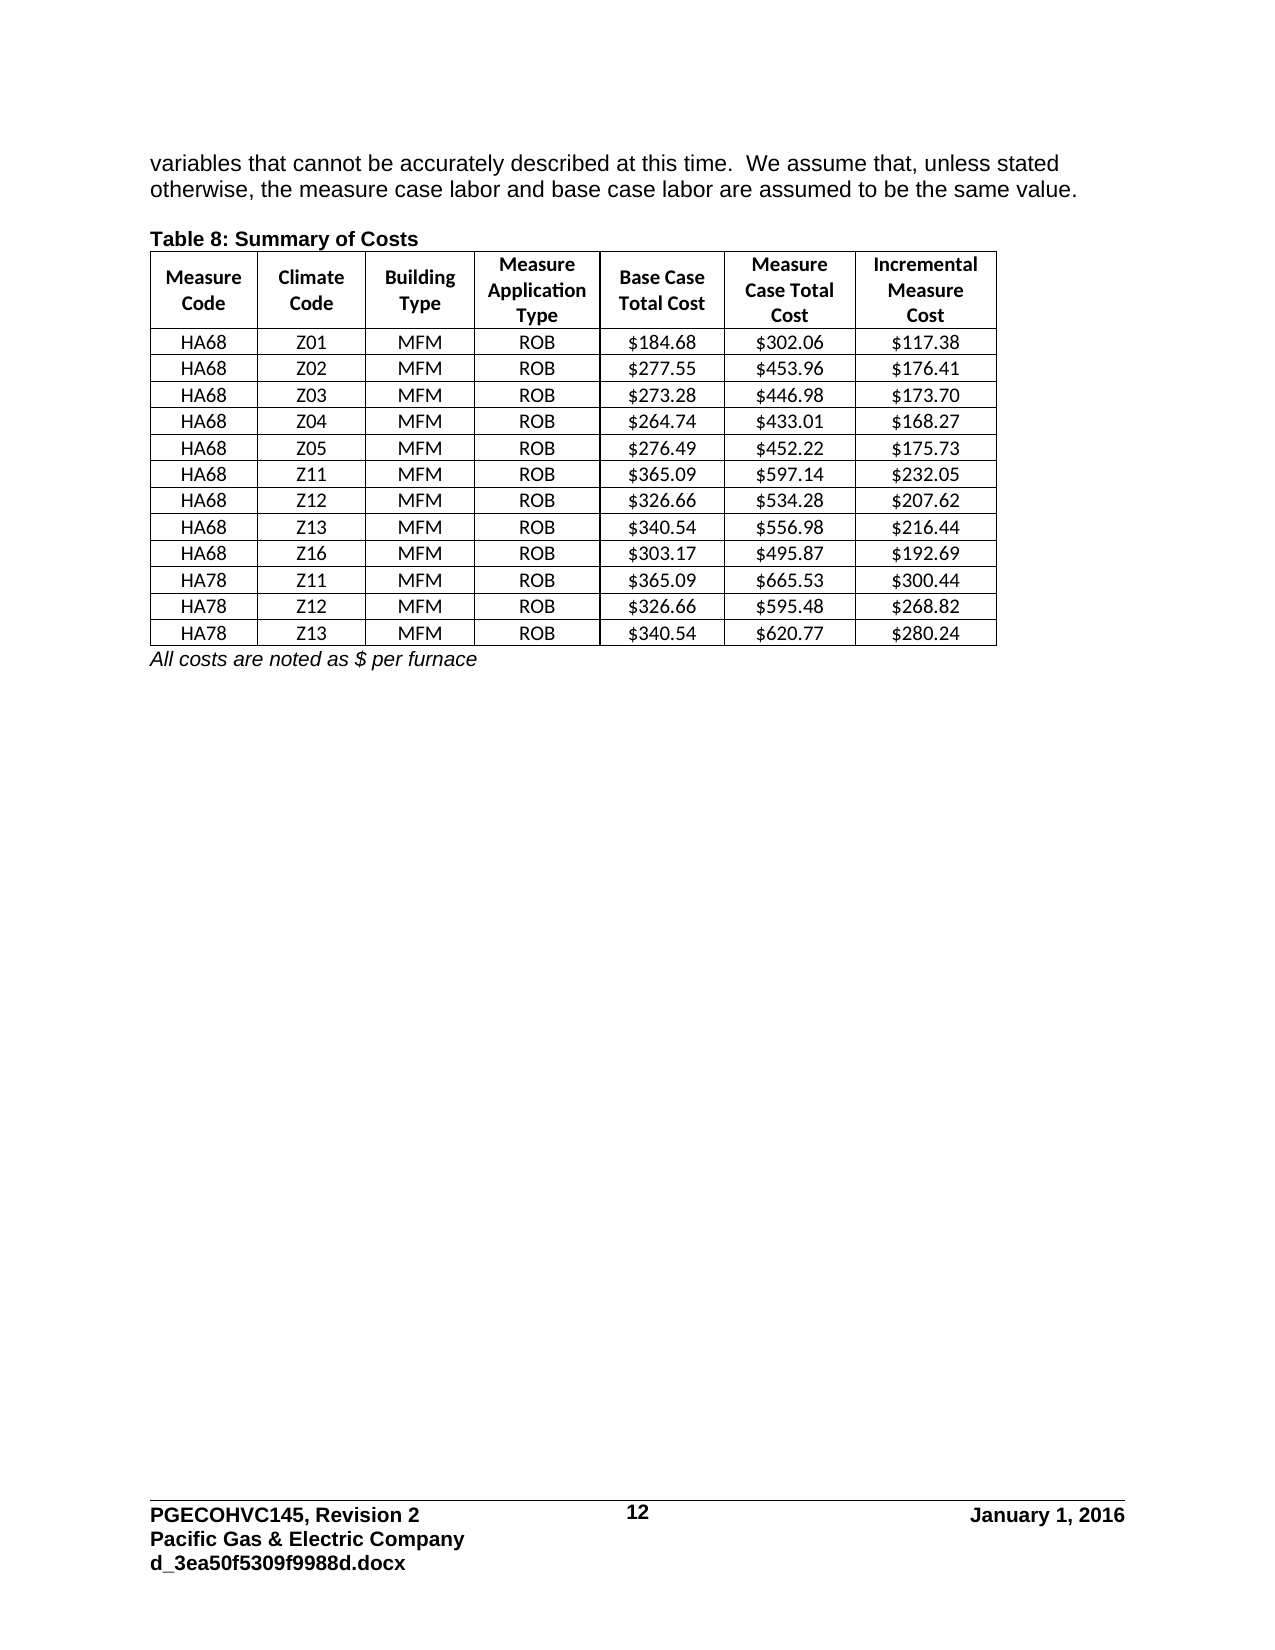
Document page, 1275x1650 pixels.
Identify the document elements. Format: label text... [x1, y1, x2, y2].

table_cell $273.28 [601, 382, 724, 407]
table_header Incremental Measure Cost [856, 252, 996, 328]
table_header Measure Case Total Cost [725, 252, 855, 328]
table_cell ROB [475, 435, 599, 460]
table_header Measure Code [151, 252, 257, 328]
table_cell ROB [475, 408, 599, 434]
table_cell Z01 [258, 329, 365, 354]
table_cell $534.28 [725, 488, 855, 513]
table_cell Z13 [258, 620, 365, 645]
table_cell Z11 [258, 567, 365, 592]
table_cell $232.05 [856, 461, 996, 487]
table_cell MFM [366, 620, 474, 645]
table_cell Z16 [258, 541, 365, 566]
table_cell $495.87 [725, 541, 855, 566]
table_cell MFM [366, 514, 474, 539]
table_cell HA78 [151, 620, 257, 645]
table_cell HA68 [151, 488, 257, 513]
table_cell $340.54 [601, 514, 724, 539]
table_cell $452.22 [725, 435, 855, 460]
table_cell MFM [366, 355, 474, 381]
table_cell $264.74 [601, 408, 724, 434]
table_header Building Type [366, 252, 474, 328]
table_cell HA68 [151, 355, 257, 381]
table_cell $276.49 [601, 435, 724, 460]
table_cell ROB [475, 541, 599, 566]
table_cell ROB [475, 461, 599, 487]
table_header Climate Code [258, 252, 365, 328]
table_cell $192.69 [856, 541, 996, 566]
table_cell $117.38 [856, 329, 996, 354]
table_cell Z03 [258, 382, 365, 407]
table_cell HA68 [151, 408, 257, 434]
table_cell Z11 [258, 461, 365, 487]
table_cell MFM [366, 382, 474, 407]
table_cell ROB [475, 329, 599, 354]
table_cell Z02 [258, 355, 365, 381]
table_cell $365.09 [601, 461, 724, 487]
table_cell MFM [366, 594, 474, 619]
table_cell $302.06 [725, 329, 855, 354]
table_cell $620.77 [725, 620, 855, 645]
table_cell Z12 [258, 488, 365, 513]
table_cell ROB [475, 355, 599, 381]
table_cell MFM [366, 329, 474, 354]
table_cell $365.09 [601, 567, 724, 592]
table_cell MFM [366, 488, 474, 513]
table_cell HA68 [151, 435, 257, 460]
table_cell $556.98 [725, 514, 855, 539]
table_cell $300.44 [856, 567, 996, 592]
table_cell $268.82 [856, 594, 996, 619]
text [150, 150, 1125, 203]
table_cell ROB [475, 382, 599, 407]
table_cell HA78 [151, 594, 257, 619]
text All costs are noted as $ per furnace [150, 646, 1125, 670]
table_cell ROB [475, 488, 599, 513]
table_cell MFM [366, 567, 474, 592]
table_cell $173.70 [856, 382, 996, 407]
table_cell $597.14 [725, 461, 855, 487]
table_cell $665.53 [725, 567, 855, 592]
table_cell HA68 [151, 461, 257, 487]
table_cell HA68 [151, 329, 257, 354]
table_cell Z12 [258, 594, 365, 619]
table_cell ROB [475, 620, 599, 645]
table_cell $184.68 [601, 329, 724, 354]
table_cell $433.01 [725, 408, 855, 434]
table_cell Z13 [258, 514, 365, 539]
table_cell $453.96 [725, 355, 855, 381]
table_cell $326.66 [601, 594, 724, 619]
table_cell $216.44 [856, 514, 996, 539]
table_cell $595.48 [725, 594, 855, 619]
table_cell $446.98 [725, 382, 855, 407]
table_cell $280.24 [856, 620, 996, 645]
table_cell HA68 [151, 541, 257, 566]
table_cell MFM [366, 435, 474, 460]
table_cell $277.55 [601, 355, 724, 381]
table_cell Z05 [258, 435, 365, 460]
table_cell Z04 [258, 408, 365, 434]
table_cell $168.27 [856, 408, 996, 434]
table_cell ROB [475, 567, 599, 592]
text Table 8: Summary of Costs [150, 227, 1125, 251]
table_header Measure Application Type [475, 252, 599, 328]
table_cell $175.73 [856, 435, 996, 460]
table_cell MFM [366, 408, 474, 434]
table_cell HA68 [151, 514, 257, 539]
table_cell MFM [366, 541, 474, 566]
table_cell $207.62 [856, 488, 996, 513]
table_cell $340.54 [601, 620, 724, 645]
table_cell HA78 [151, 567, 257, 592]
table_cell ROB [475, 594, 599, 619]
table_cell $326.66 [601, 488, 724, 513]
table_cell $176.41 [856, 355, 996, 381]
table_cell ROB [475, 514, 599, 539]
table_cell $303.17 [601, 541, 724, 566]
table_cell MFM [366, 461, 474, 487]
table_header Base Case Total Cost [601, 252, 724, 328]
table_cell HA68 [151, 382, 257, 407]
